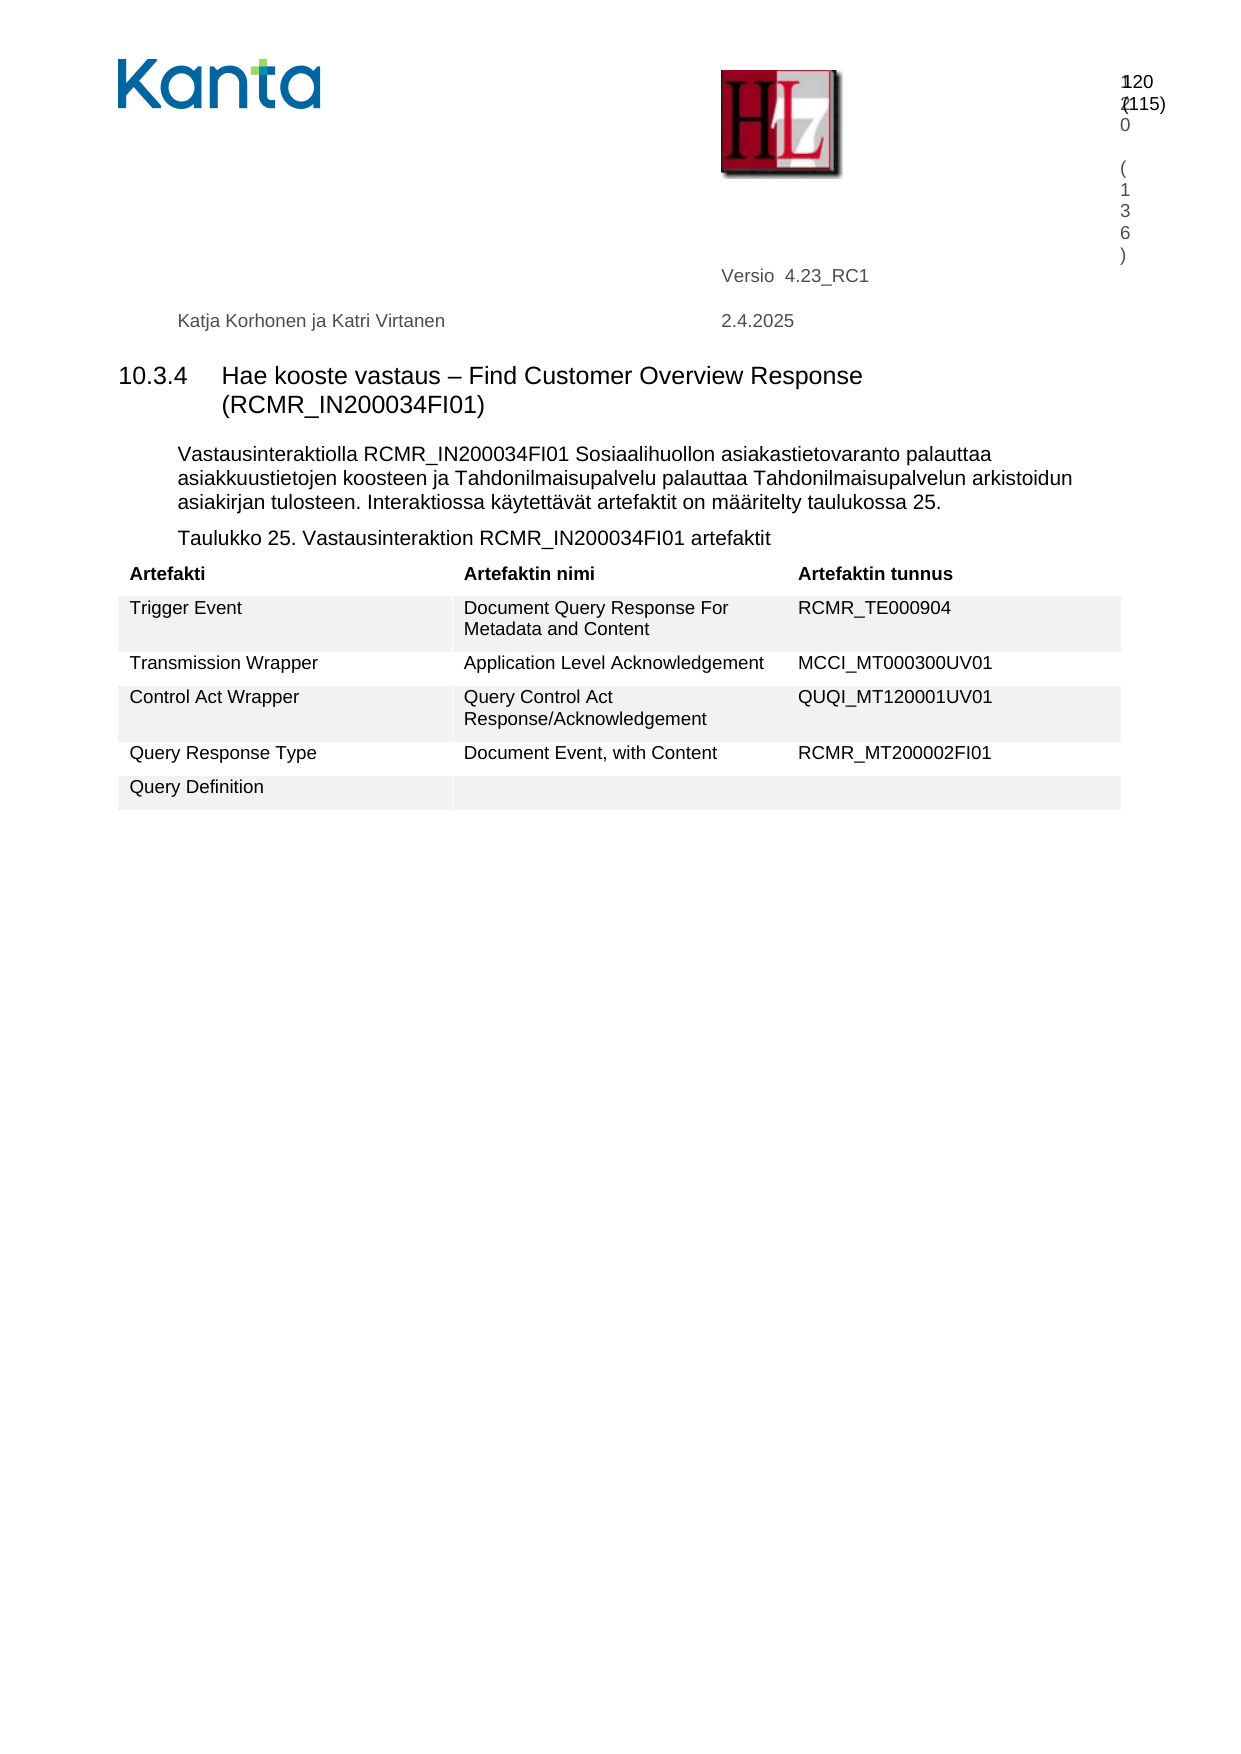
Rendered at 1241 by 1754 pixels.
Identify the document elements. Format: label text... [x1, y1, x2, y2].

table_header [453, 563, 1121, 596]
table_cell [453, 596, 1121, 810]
picture [721, 70, 844, 179]
picture [118, 59, 321, 109]
text Vastausinteraktiolla RCMR_IN200034FI01 Sosiaalihuollon asiakastietovaranto palauttaa asiakkuustietojen koosteen ja Tahdonilmaisupalvelu palauttaa Tahdonilmaisupalvelun arkistoidun asiakirjan tulosteen. Interaktiossa käytettävät artefaktit on määritelty taulukossa 25. [177, 442, 1122, 513]
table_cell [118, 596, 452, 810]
text Taulukko 25. Vastausinteraktion RCMR_IN200034FI01 artefaktit [177, 526, 1122, 550]
subtitle Hae kooste vastaus – Find Customer Overview Response (RCMR_IN200034FI01) [118, 361, 1122, 419]
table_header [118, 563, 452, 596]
